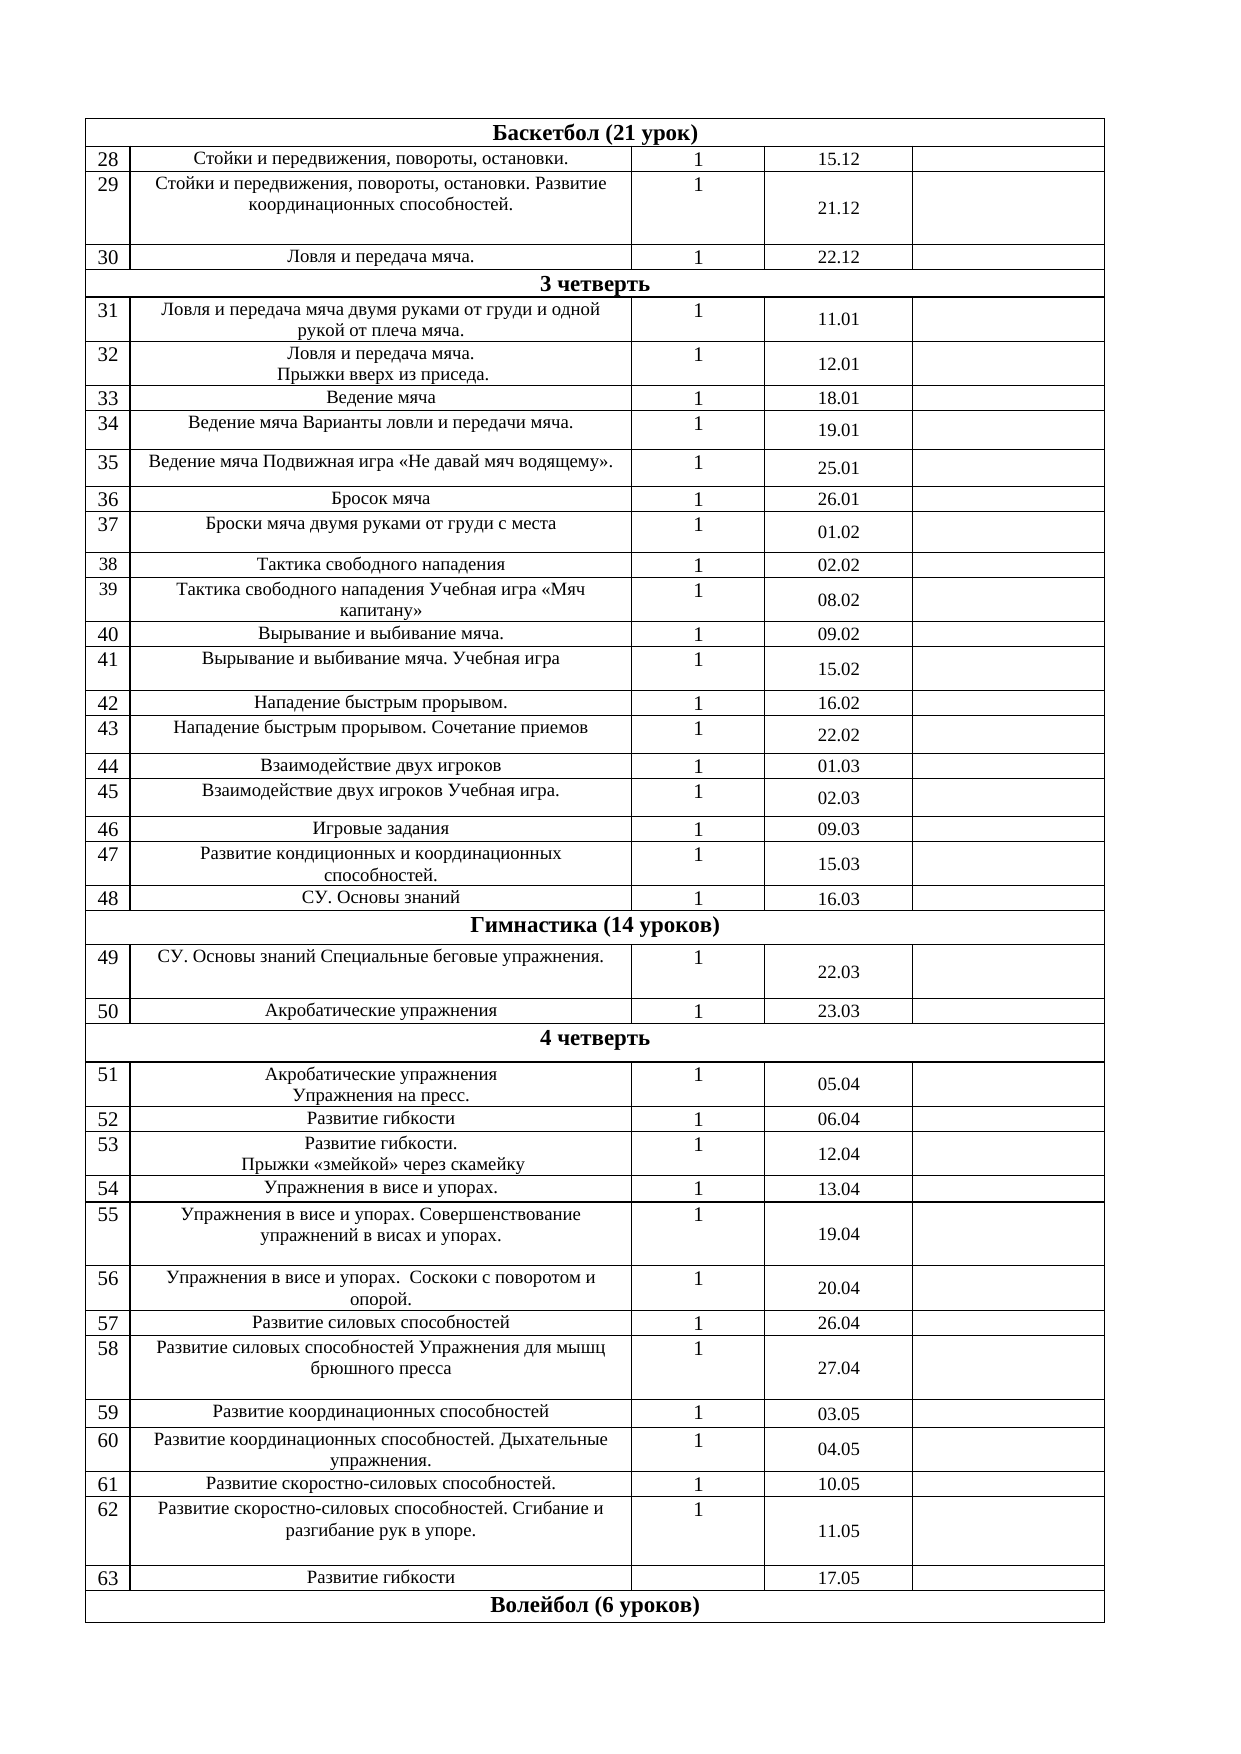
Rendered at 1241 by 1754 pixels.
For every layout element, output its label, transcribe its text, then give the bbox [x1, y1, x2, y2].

table_cell [913, 1266, 1104, 1309]
table_cell [913, 1311, 1104, 1334]
table_cell 1 [632, 487, 764, 511]
table_cell [913, 754, 1104, 778]
table_cell 35 [86, 450, 129, 486]
table_cell [913, 147, 1104, 171]
table_cell 18.01 [765, 386, 912, 410]
table_cell [913, 817, 1104, 841]
table_cell СУ. Основы знаний [131, 886, 631, 910]
table_cell 45 [86, 779, 129, 816]
table_cell 22.03 [765, 945, 912, 997]
table_cell Развитие силовых способностей [131, 1311, 631, 1334]
table_cell 63 [86, 1566, 129, 1590]
table_cell [913, 553, 1104, 577]
table_cell 52 [86, 1107, 129, 1131]
table_cell [913, 386, 1104, 410]
table_cell 05.04 [765, 1063, 912, 1106]
table_cell [913, 1472, 1104, 1496]
table_cell 1 [632, 842, 764, 885]
table_cell 1 [632, 1472, 764, 1496]
table_cell [913, 172, 1104, 244]
table_cell 59 [86, 1400, 129, 1427]
table_cell 09.02 [765, 622, 912, 646]
table_cell 10.05 [765, 1472, 912, 1496]
table_cell 08.02 [765, 578, 912, 621]
table_cell 3 четверть [86, 270, 1104, 296]
table_cell Ведение мяча Варианты ловли и передачи мяча. [131, 411, 631, 449]
table_cell [913, 1400, 1104, 1427]
table_cell Упражнения в висе и упорах. [131, 1176, 631, 1201]
table_cell Взаимодействие двух игроков [131, 754, 631, 778]
table_cell 40 [86, 622, 129, 646]
table_cell Упражнения в висе и упорах. Соскоки с поворотом и опорой. [131, 1266, 631, 1309]
table_cell 1 [632, 298, 764, 341]
table_cell Волейбол (6 уроков) [86, 1591, 1104, 1622]
table_cell 1 [632, 1497, 764, 1565]
table_cell [913, 945, 1104, 997]
table_cell Упражнения в висе и упорах. Совершенствование упражнений в висах и упорах. [131, 1203, 631, 1265]
table_cell 1 [632, 817, 764, 841]
table_cell [913, 1336, 1104, 1399]
table_cell 1 [632, 1107, 764, 1131]
table_cell 49 [86, 945, 129, 997]
table_cell 1 [632, 647, 764, 690]
table_cell Развитие координационных способностей. Дыхательные упражнения. [131, 1428, 631, 1471]
table_cell [913, 622, 1104, 646]
table_cell 50 [86, 999, 129, 1023]
table_cell 12.01 [765, 342, 912, 385]
table_cell 1 [632, 450, 764, 486]
table_cell 17.05 [765, 1566, 912, 1590]
table_cell Нападение быстрым прорывом. Сочетание приемов [131, 716, 631, 753]
table_cell 1 [632, 342, 764, 385]
table_cell 1 [632, 779, 764, 816]
table_cell [913, 1566, 1104, 1590]
table_cell 11.01 [765, 298, 912, 341]
table_cell [913, 999, 1104, 1023]
table_cell 1 [632, 1132, 764, 1175]
table_cell 1 [632, 691, 764, 715]
table_cell 1 [632, 1176, 764, 1201]
table_cell Ловля и передача мяча. [131, 245, 631, 269]
table_cell Развитие скоростно-силовых способностей. [131, 1472, 631, 1496]
table_cell Развитие кондиционных и координационных способностей. [131, 842, 631, 885]
table_cell 11.05 [765, 1497, 912, 1565]
table_cell 47 [86, 842, 129, 885]
table_cell 12.04 [765, 1132, 912, 1175]
table_cell 1 [632, 1400, 764, 1427]
table_cell [913, 1176, 1104, 1201]
table_cell 22.12 [765, 245, 912, 269]
table_cell 38 [86, 553, 129, 577]
table_cell 02.02 [765, 553, 912, 577]
table_cell Развитие скоростно-силовых способностей. Сгибание и разгибание рук в упоре. [131, 1497, 631, 1565]
table_cell 4 четверть [86, 1024, 1104, 1061]
table_cell 60 [86, 1428, 129, 1471]
table_cell 20.04 [765, 1266, 912, 1309]
table_cell Гимнастика (14 уроков) [86, 911, 1104, 944]
table_cell 15.02 [765, 647, 912, 690]
table_cell [913, 1063, 1104, 1106]
table_cell Акробатические упражнения [131, 999, 631, 1023]
table_cell 29 [86, 172, 129, 244]
table_cell Броски мяча двумя руками от груди с места [131, 512, 631, 552]
table_cell [913, 647, 1104, 690]
table_cell 01.02 [765, 512, 912, 552]
table_cell 51 [86, 1063, 129, 1106]
table_cell 57 [86, 1311, 129, 1334]
table_cell 55 [86, 1203, 129, 1265]
table_cell Вырывание и выбивание мяча. [131, 622, 631, 646]
table_cell 21.12 [765, 172, 912, 244]
table_cell 61 [86, 1472, 129, 1496]
table_cell 15.03 [765, 842, 912, 885]
table_cell 43 [86, 716, 129, 753]
table_cell 36 [86, 487, 129, 511]
table_cell [913, 716, 1104, 753]
table_cell Ведение мяча Подвижная игра «Не давай мяч водящему». [131, 450, 631, 486]
table_cell 23.03 [765, 999, 912, 1023]
table_cell 42 [86, 691, 129, 715]
table_cell [913, 1107, 1104, 1131]
table_cell [913, 245, 1104, 269]
table_cell 31 [86, 298, 129, 341]
table_cell 62 [86, 1497, 129, 1565]
table_cell 44 [86, 754, 129, 778]
table_cell Стойки и передвижения, повороты, остановки. Развитие координационных способностей. [131, 172, 631, 244]
table_cell 16.02 [765, 691, 912, 715]
table_cell 25.01 [765, 450, 912, 486]
table_cell 56 [86, 1266, 129, 1309]
table_cell 30 [86, 245, 129, 269]
table_cell 1 [632, 716, 764, 753]
table_cell 1 [632, 172, 764, 244]
table_cell Развитие гибкости [131, 1566, 631, 1590]
table_cell [913, 487, 1104, 511]
table_cell 1 [632, 754, 764, 778]
table_cell [913, 342, 1104, 385]
table_cell 1 [632, 512, 764, 552]
table_cell 1 [632, 1203, 764, 1265]
table_cell 15.12 [765, 147, 912, 171]
table_cell Бросок мяча [131, 487, 631, 511]
table_cell Развитие силовых способностей Упражнения для мышц брюшного пресса [131, 1336, 631, 1399]
table_cell 1 [632, 1063, 764, 1106]
table_cell 53 [86, 1132, 129, 1175]
table_cell 1 [632, 1266, 764, 1309]
table_cell 58 [86, 1336, 129, 1399]
table_cell Развитие координационных способностей [131, 1400, 631, 1427]
table_cell [913, 779, 1104, 816]
table_cell Стойки и передвижения, повороты, остановки. [131, 147, 631, 171]
table_cell Баскетбол (21 урок) [86, 119, 1104, 146]
table_cell [913, 411, 1104, 449]
table_cell Развитие гибкости [131, 1107, 631, 1131]
table_cell 32 [86, 342, 129, 385]
table_cell Ловля и передача мяча двумя руками от груди и одной рукой от плеча мяча. [131, 298, 631, 341]
table_cell [913, 1428, 1104, 1471]
table_cell 27.04 [765, 1336, 912, 1399]
table_cell [913, 1497, 1104, 1565]
table_cell Нападение быстрым прорывом. [131, 691, 631, 715]
table_cell Взаимодействие двух игроков Учебная игра. [131, 779, 631, 816]
table_cell [913, 1203, 1104, 1265]
table_cell [913, 450, 1104, 486]
table_cell 26.01 [765, 487, 912, 511]
table_cell 48 [86, 886, 129, 910]
table_cell 19.01 [765, 411, 912, 449]
table_cell 1 [632, 1428, 764, 1471]
table_cell Тактика свободного нападения [131, 553, 631, 577]
table_cell Игровые задания [131, 817, 631, 841]
table_cell 37 [86, 512, 129, 552]
table_cell 1 [632, 1336, 764, 1399]
table_cell [913, 298, 1104, 341]
table_cell 19.04 [765, 1203, 912, 1265]
table_cell 02.03 [765, 779, 912, 816]
table_cell 1 [632, 386, 764, 410]
table_cell 39 [86, 578, 129, 621]
table_cell 01.03 [765, 754, 912, 778]
table_cell 26.04 [765, 1311, 912, 1334]
table_cell 1 [632, 578, 764, 621]
table_cell Ловля и передача мяча. Прыжки вверх из приседа. [131, 342, 631, 385]
table_cell [913, 842, 1104, 885]
table_cell 33 [86, 386, 129, 410]
table_cell Акробатические упражнения Упражнения на пресс. [131, 1063, 631, 1106]
table_cell 09.03 [765, 817, 912, 841]
table_cell 1 [632, 553, 764, 577]
table_cell 1 [632, 886, 764, 910]
table_cell 1 [632, 245, 764, 269]
table_cell [913, 512, 1104, 552]
table_cell 1 [632, 1311, 764, 1334]
table_cell СУ. Основы знаний Специальные беговые упражнения. [131, 945, 631, 997]
table_cell 46 [86, 817, 129, 841]
table_cell 04.05 [765, 1428, 912, 1471]
table_cell Тактика свободного нападения Учебная игра «Мяч капитану» [131, 578, 631, 621]
table_cell 1 [632, 622, 764, 646]
table_cell Ведение мяча [131, 386, 631, 410]
table_cell [913, 886, 1104, 910]
table_cell 1 [632, 147, 764, 171]
table_cell 1 [632, 411, 764, 449]
table_cell 28 [86, 147, 129, 171]
table_cell [913, 578, 1104, 621]
table_cell Развитие гибкости. Прыжки «змейкой» через скамейку [131, 1132, 631, 1175]
table_cell [913, 691, 1104, 715]
table_cell 03.05 [765, 1400, 912, 1427]
table_cell [632, 1566, 764, 1590]
table_cell 1 [632, 945, 764, 997]
table_cell [913, 1132, 1104, 1175]
table_cell 41 [86, 647, 129, 690]
table_cell 54 [86, 1176, 129, 1201]
table_cell 34 [86, 411, 129, 449]
table_cell 22.02 [765, 716, 912, 753]
table_cell 13.04 [765, 1176, 912, 1201]
table_cell Вырывание и выбивание мяча. Учебная игра [131, 647, 631, 690]
table_cell 1 [632, 999, 764, 1023]
table_cell 16.03 [765, 886, 912, 910]
table_cell 06.04 [765, 1107, 912, 1131]
